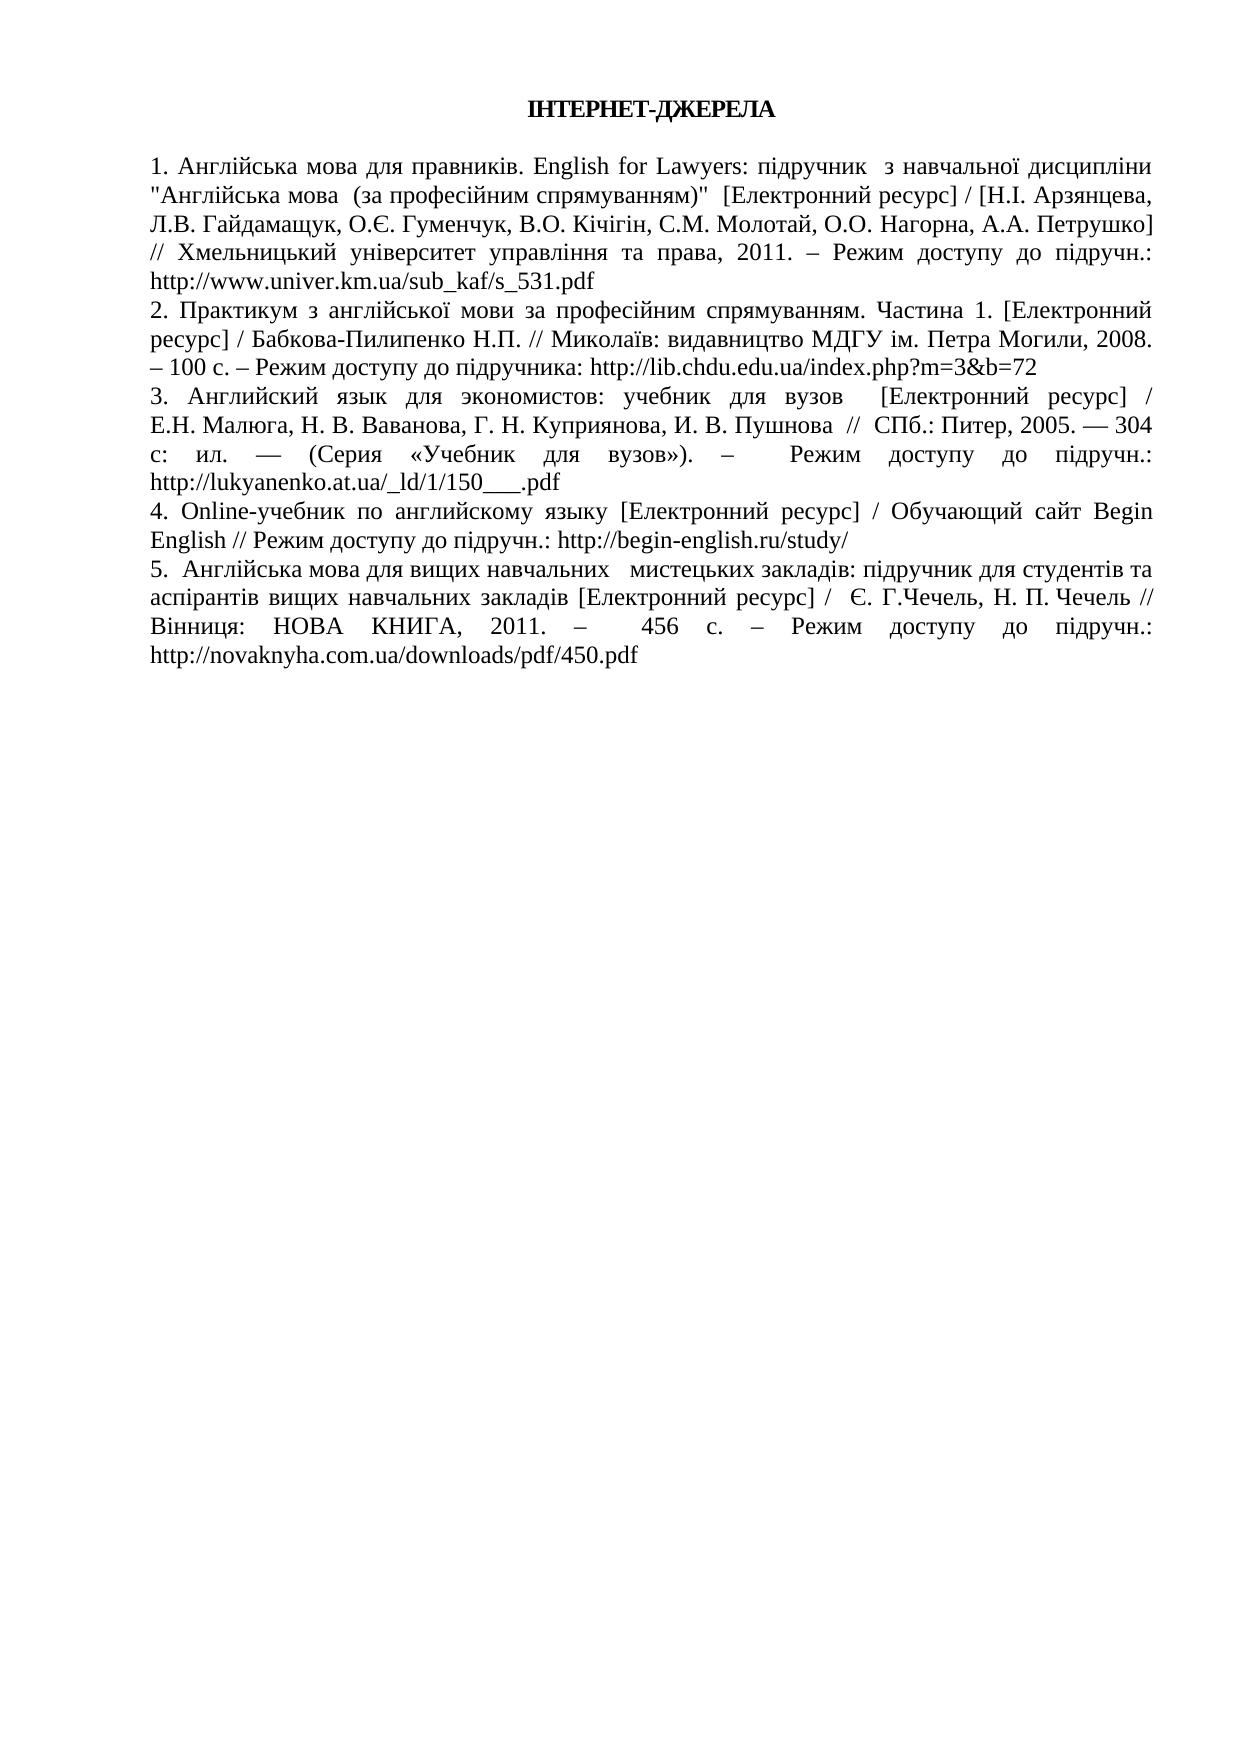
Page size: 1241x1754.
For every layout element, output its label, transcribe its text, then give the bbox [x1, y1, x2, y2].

text 5. Англійська мова для вищих навчальних мистецьких закладів: підручник для студентів та аспірантів вищих навчальних закладів [Електронний ресурс] / Є. Г.Чечель, Н. П. Чечель // Вінниця: НОВА КНИГА, 2011. – 456 с. – Режим доступу до підручн.: http://novaknyha.com.ua/downloads/pdf/450.pdf [150, 554, 1154, 669]
text ІНТЕРНЕТ-ДЖЕРЕЛА [150, 94, 1154, 122]
text 4. Online-учебник по английскому языку [Електронний ресурс] / Обучающий сайт Begin English // Режим доступу до підручн.: http://begin-english.ru/study/ [150, 496, 1154, 554]
text 2. Практикум з англійської мови за професійним спрямуванням. Частина 1. [Електронний ресурс] / Бабкова-Пилипенко Н.П. // Миколаїв: видавництво МДГУ ім. Петра Могили, 2008. – 100 с. – Режим доступу до підручника: http://lib.chdu.edu.ua/index.php?m=3&b=72 [150, 295, 1154, 381]
text 3. Английский язык для экономистов: учебник для вузов [Електронний ресурс] / Е.Н. Малюга, Н. В. Ваванова, Г. Н. Куприянова, И. В. Пушнова // СПб.: Питер, 2005. — 304 с: ил. — (Серия «Учебник для вузов»). – Режим доступу до підручн.: http://lukyanenko.at.ua/_ld/1/150___.pdf [150, 381, 1154, 496]
text 1. Англійська мова для правників. English for Lawyers: підручник з навчальної дисципліни "Англійська мова (за професійним спрямуванням)" [Електронний ресурс] / [Н.І. Арзянцева, Л.В. Гайдамащук, О.Є. Гуменчук, В.О. Кічігін, С.М. Молотай, О.О. Нагорна, А.А. Петрушко] // Хмельницький університет управління та права, 2011. – Режим доступу до підручн.: http://www.univer.km.ua/sub_kaf/s_531.pdf [150, 151, 1154, 295]
